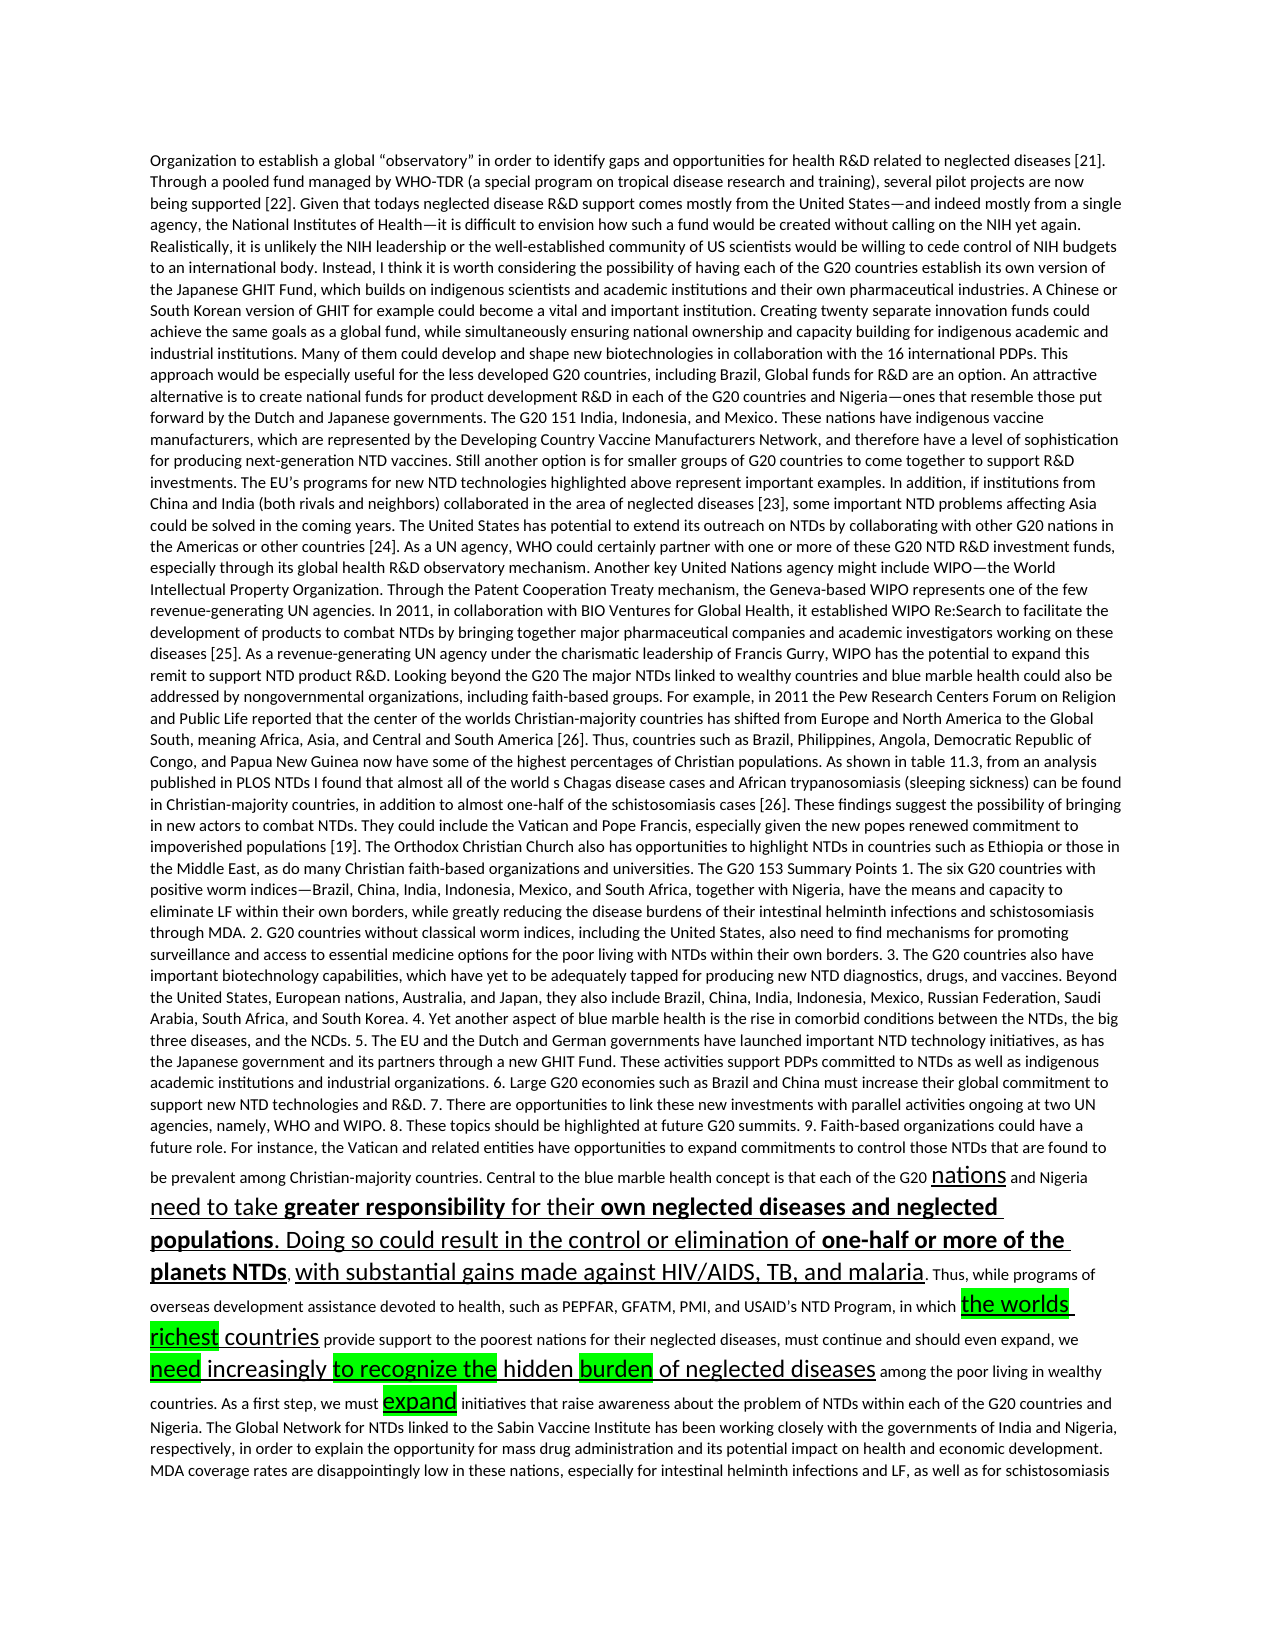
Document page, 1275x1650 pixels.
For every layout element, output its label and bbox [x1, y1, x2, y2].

text [150, 150, 1125, 1480]
